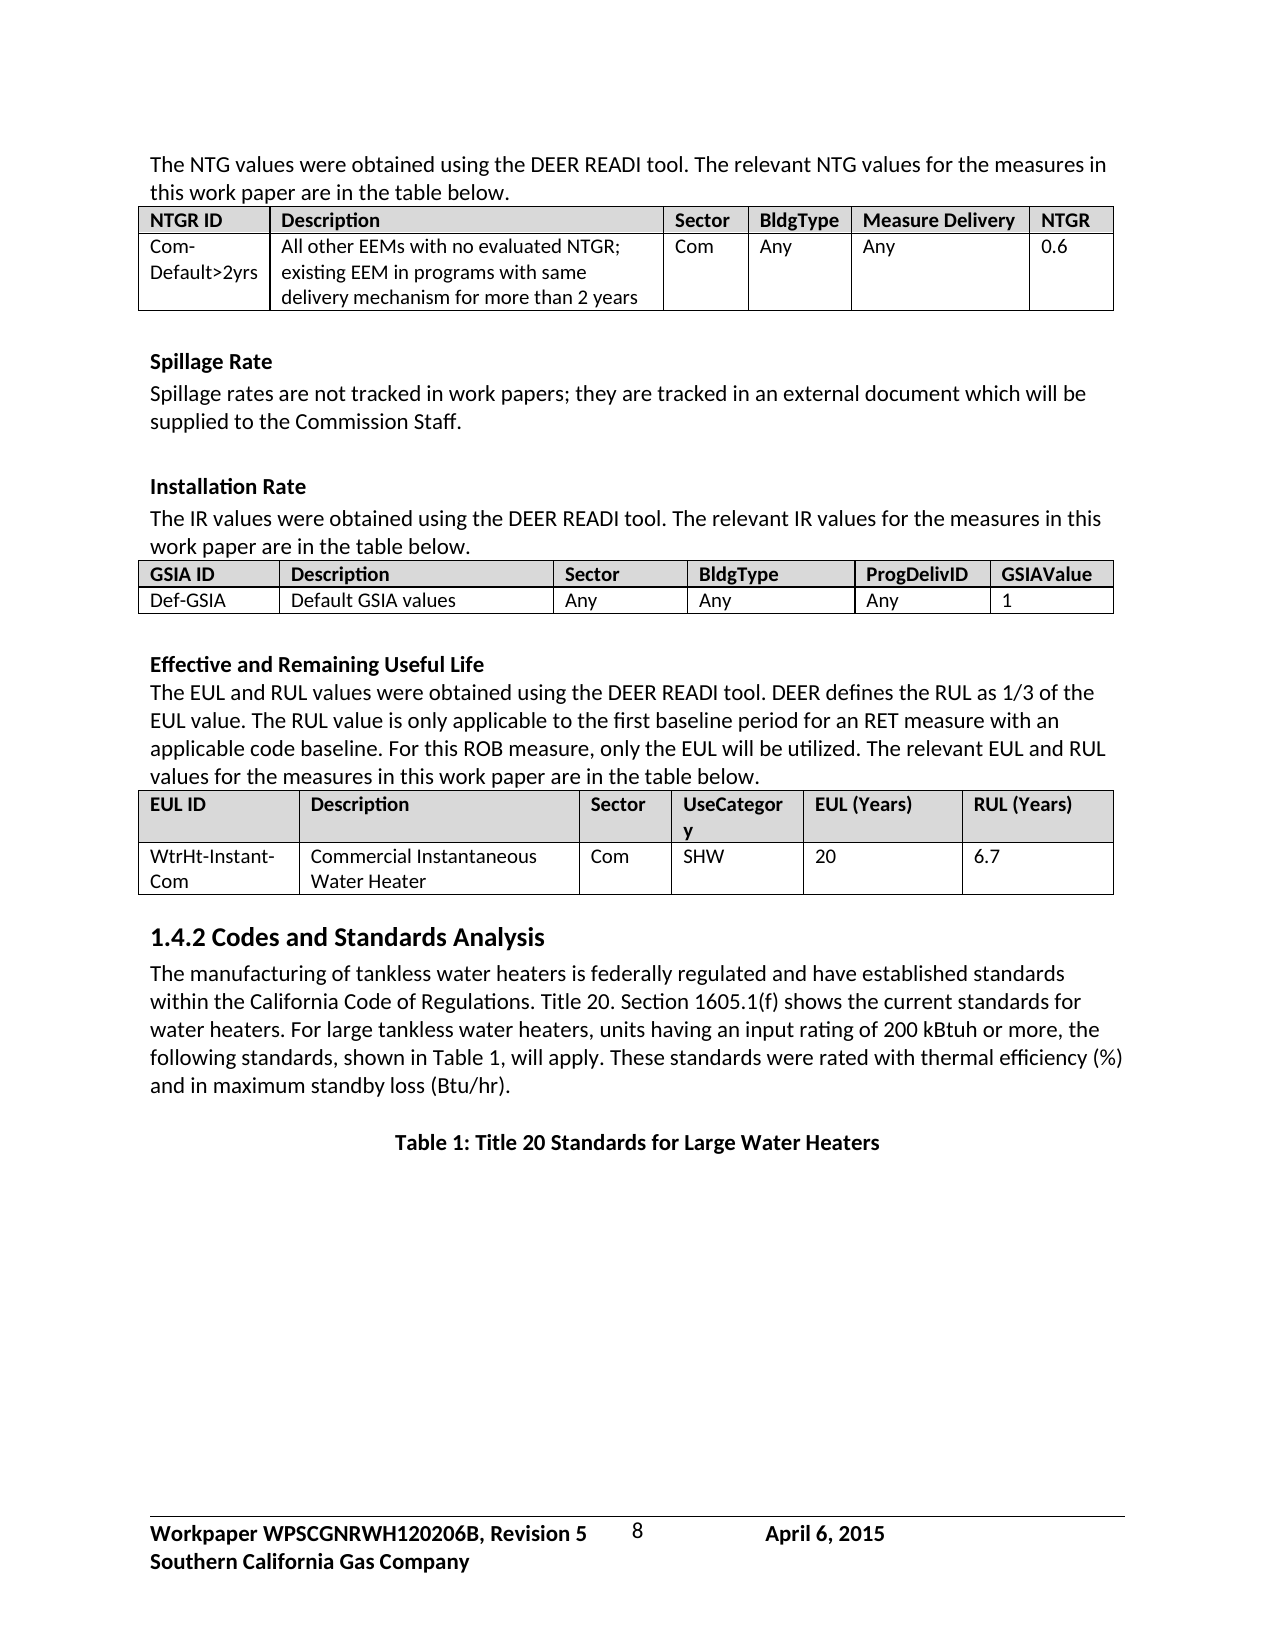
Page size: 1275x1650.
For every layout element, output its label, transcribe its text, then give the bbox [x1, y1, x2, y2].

table_cell Any [688, 588, 854, 613]
table_header EUL (Years) [804, 791, 962, 842]
subtitle 1.4.2 Codes and Standards Analysis [150, 920, 1125, 953]
table_cell 0.6 [1030, 234, 1113, 310]
table_header EUL ID [139, 791, 299, 842]
table_header Sector [554, 561, 687, 586]
table_cell Commercial Instantaneous Water Heater [300, 843, 579, 894]
table_header NTGR ID [139, 207, 269, 232]
table_header RUL (Years) [963, 791, 1113, 842]
text Spillage rates are not tracked in work papers; they are tracked in an external document which will be supplied to the Commission Staff. [150, 379, 1125, 435]
table_header Description [271, 207, 663, 232]
table_header Description [300, 791, 579, 842]
table_cell Any [856, 588, 990, 613]
table_header GSIAValue [991, 561, 1113, 586]
table_header ProgDelivID [856, 561, 990, 586]
table_cell All other EEMs with no evaluated NTGR; existing EEM in programs with same delivery mechanism for more than 2 years [271, 234, 663, 310]
table_cell Any [749, 234, 851, 310]
table_cell Any [852, 234, 1029, 310]
table_cell 20 [804, 843, 962, 894]
text The EUL and RUL values were obtained using the DEER READI tool. DEER defines the RUL as 1/3 of the EUL value. The RUL value is only applicable to the first baseline period for an RET measure with an applicable code baseline. For this ROB measure, only the EUL will be utilized. The relevant EUL and RUL values for the measures in this work paper are in the table below. [150, 678, 1125, 790]
text Spillage Rate [150, 347, 1125, 375]
table_cell 6.7 [963, 843, 1113, 894]
table_header UseCategory [672, 791, 803, 842]
text The NTG values were obtained using the DEER READI tool. The relevant NTG values for the measures in this work paper are in the table below. [150, 150, 1125, 206]
table_cell Com [664, 234, 748, 310]
table_cell SHW [672, 843, 803, 894]
table_header BldgType [749, 207, 851, 232]
table_cell Default GSIA values [280, 588, 553, 613]
table_header NTGR [1030, 207, 1113, 232]
table_cell WtrHt-Instant-Com [139, 843, 299, 894]
text The IR values were obtained using the DEER READI tool. The relevant IR values for the measures in this work paper are in the table below. [150, 504, 1125, 560]
table_cell Def-GSIA [139, 588, 279, 613]
table_cell Any [554, 588, 687, 613]
text The manufacturing of tankless water heaters is federally regulated and have established standards within the California Code of Regulations. Title 20. Section 1605.1(f) shows the current standards for water heaters. For large tankless water heaters, units having an input rating of 200 kBtuh or more, the following standards, shown in Table 1, will apply. These standards were rated with thermal efficiency (%) and in maximum standby loss (Btu/hr). [150, 959, 1125, 1099]
text Effective and Remaining Useful Life [150, 650, 1125, 678]
text Installation Rate [150, 472, 1125, 500]
table_header Sector [664, 207, 748, 232]
table_cell Com-Default>2yrs [139, 234, 269, 310]
table_header GSIA ID [139, 561, 279, 586]
text Table 1: Title 20 Standards for Large Water Heaters [150, 1128, 1125, 1156]
table_cell 1 [991, 588, 1113, 613]
table_header BldgType [688, 561, 854, 586]
table_cell Com [580, 843, 671, 894]
table_header Measure Delivery [852, 207, 1029, 232]
table_header Description [280, 561, 553, 586]
table_header Sector [580, 791, 671, 842]
